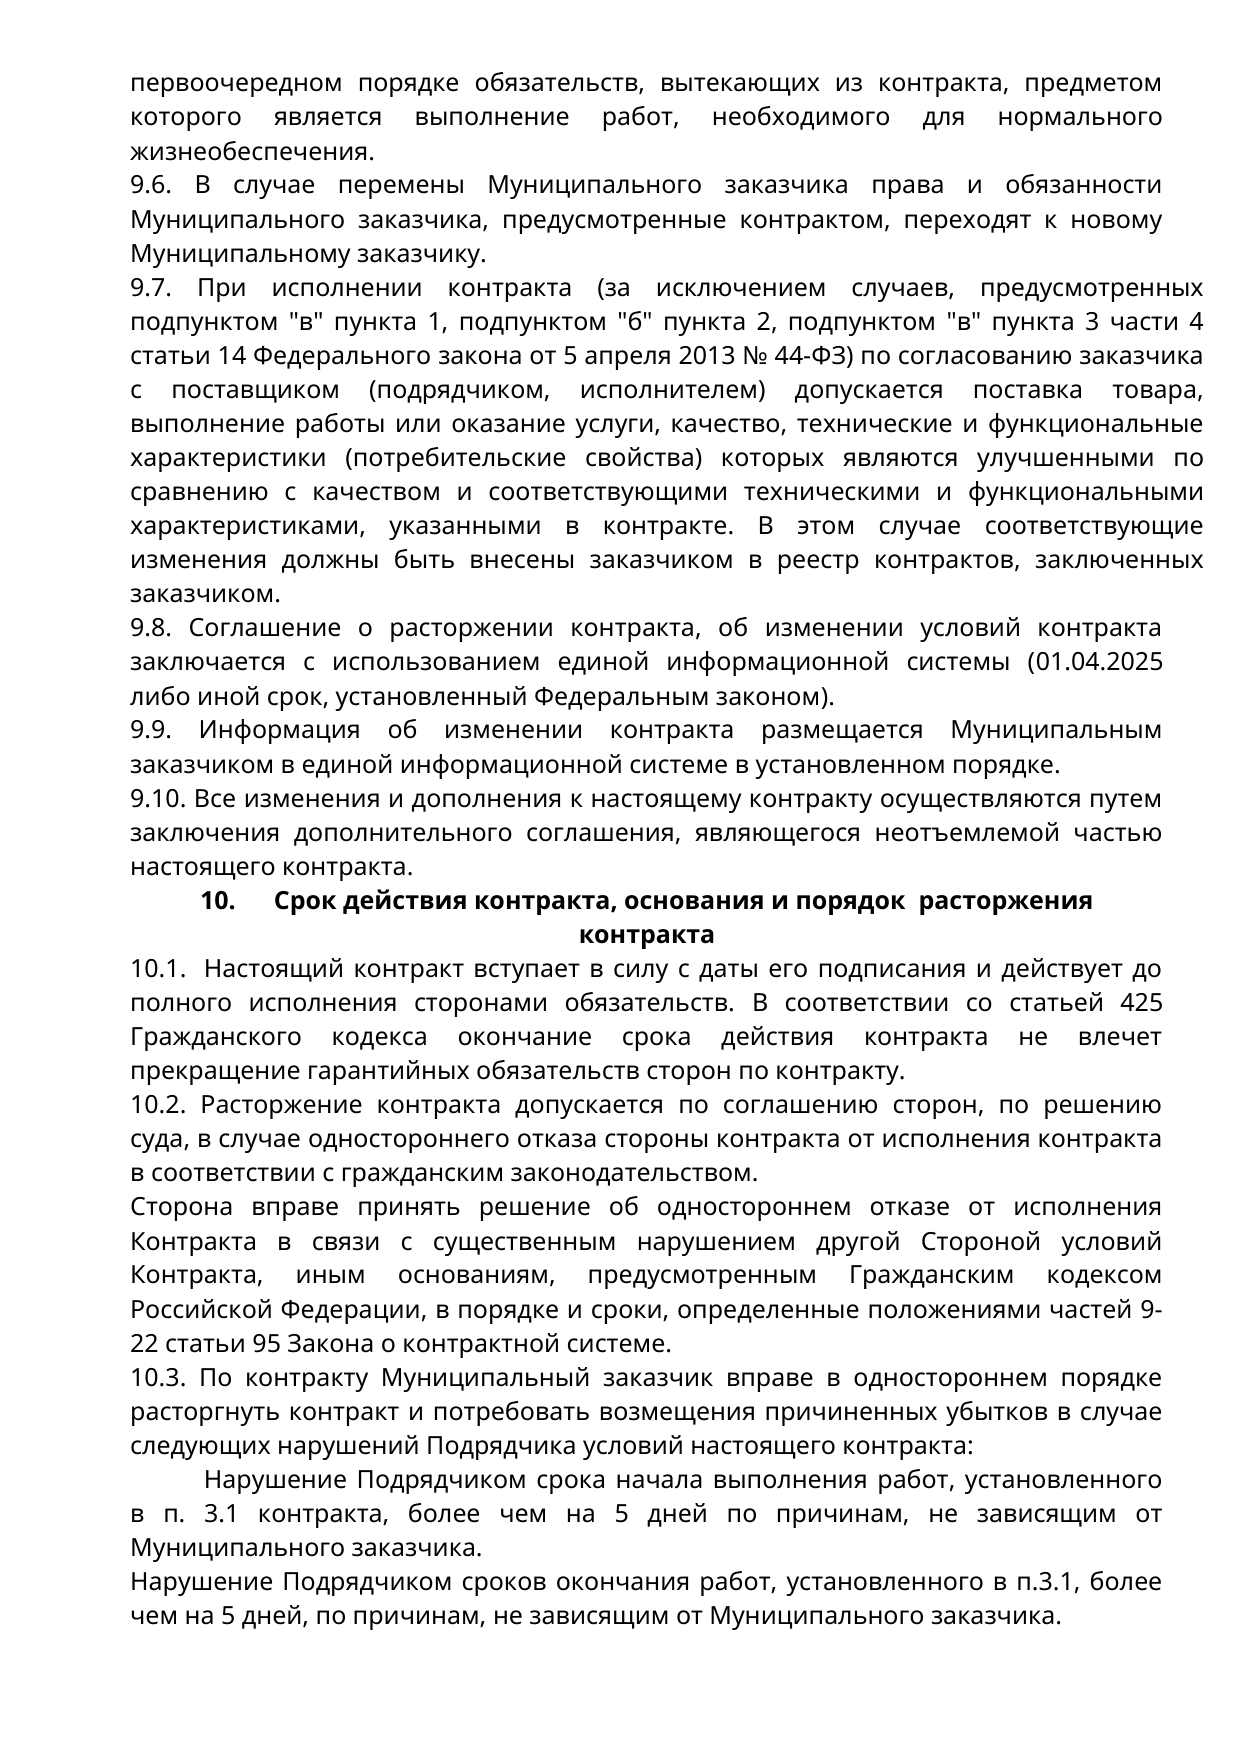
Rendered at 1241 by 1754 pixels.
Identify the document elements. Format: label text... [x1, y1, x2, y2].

text 9.6. В случае перемены Муниципального заказчика права и обязанности Муниципального заказчика, предусмотренные контрактом, переходят к новому Муниципальному заказчику. [130, 167, 1163, 269]
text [130, 65, 1163, 167]
text 9.10. Все изменения и дополнения к настоящему контракту осуществляются путем заключения дополнительного соглашения, являющегося неотъемлемой частью настоящего контракта. [130, 780, 1163, 882]
list 10.3. По контракту Муниципальный заказчик вправе в одностороннем порядке расторгнуть контракт и потребовать возмещения причиненных убытков в случае следующих нарушений Подрядчика условий настоящего контракта: [130, 1359, 1163, 1462]
list Нарушение Подрядчиком сроков окончания работ, установленного в п.3.1, более чем на 5 дней, по причинам, не зависящим от Муниципального заказчика. [130, 1564, 1163, 1632]
list Настоящий контракт вступает в силу с даты его подписания и действует до полного исполнения сторонами обязательств. В соответствии со статьей 425 Гражданского кодекса окончание срока действия контракта не влечет прекращение гарантийных обязательств сторон по контракту. [130, 951, 1163, 1087]
list Нарушение Подрядчиком срока начала выполнения работ, установленного в п. 3.1 контракта, более чем на 5 дней по причинам, не зависящим от Муниципального заказчика. [130, 1462, 1163, 1564]
list Сторона вправе принять решение об одностороннем отказе от исполнения Контракта в связи с существенным нарушением другой Стороной условий Контракта, иным основаниям, предусмотренным Гражданским кодексом Российской Федерации, в порядке и сроки, определенные положениями частей 9-22 статьи 95 Закона о контрактной системе. [130, 1189, 1163, 1359]
list 9.9. Информация об изменении контракта размещается Муниципальным заказчиком в единой информационной системе в установленном порядке. [130, 712, 1163, 780]
text 9.8. Соглашение о расторжении контракта, об изменении условий контракта заключается с использованием единой информационной системы (01.04.2025 либо иной срок, установленный Федеральным законом). [130, 610, 1163, 712]
text 9.7. При исполнении контракта (за исключением случаев, предусмотренных подпунктом "в" пункта 1, подпунктом "б" пункта 2, подпунктом "в" пункта 3 части 4 статьи 14 Федерального закона от 5 апреля 2013 № 44-ФЗ) по согласованию заказчика с поставщиком (подрядчиком, исполнителем) допускается поставка товара, выполнение работы или оказание услуги, качество, технические и функциональные характеристики (потребительские свойства) которых являются улучшенными по сравнению с качеством и соответствующими техническими и функциональными характеристиками, указанными в контракте. В этом случае соответствующие изменения должны быть внесены заказчиком в реестр контрактов, заключенных заказчиком. [130, 269, 1205, 610]
list Срок действия контракта, основания и порядок расторжения контракта [130, 882, 1163, 951]
list 10.2. Расторжение контракта допускается по соглашению сторон, по решению суда, в случае одностороннего отказа стороны контракта от исполнения контракта в соответствии с гражданским законодательством. [130, 1087, 1163, 1189]
